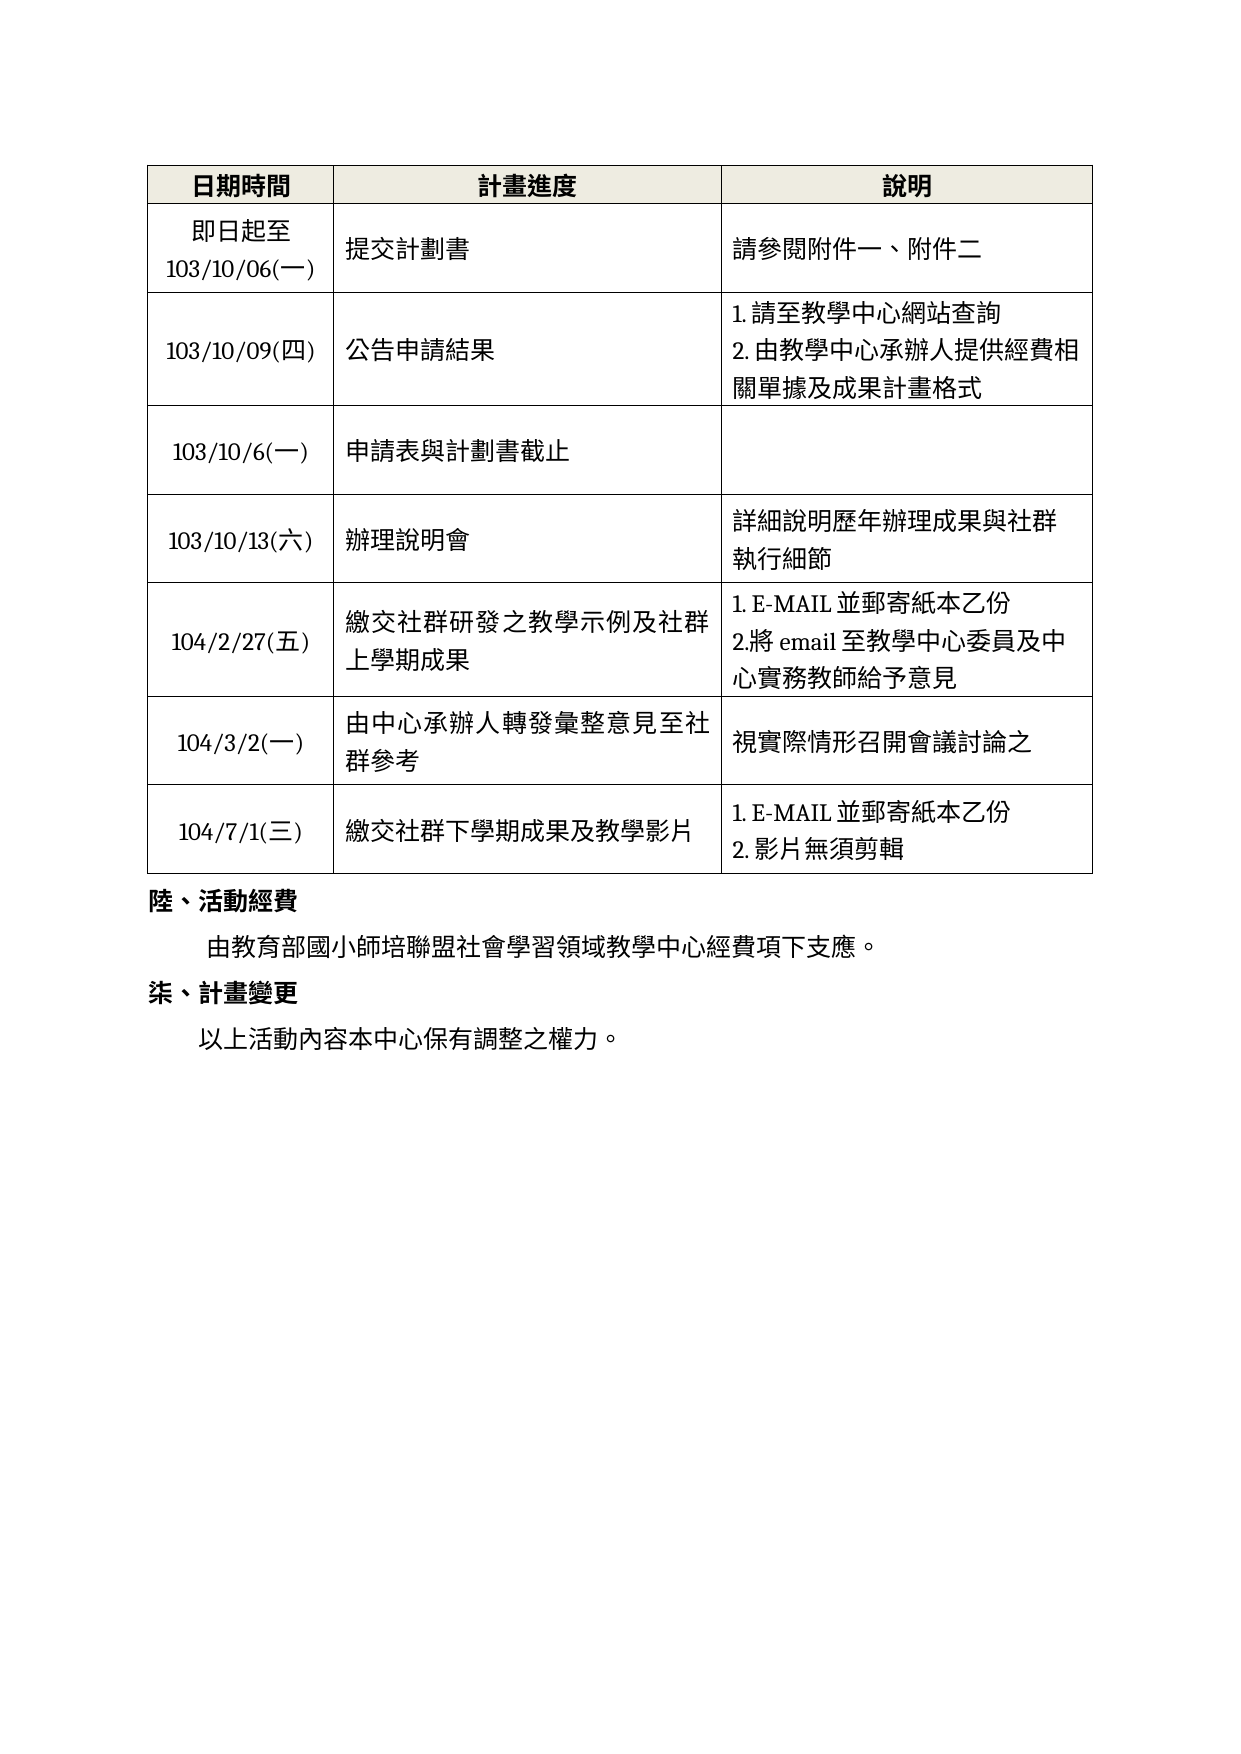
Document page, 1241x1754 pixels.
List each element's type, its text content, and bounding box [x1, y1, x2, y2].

table_cell 1. E-MAIL並郵寄紙本乙份 2.將email至教學中心委員及中心實務教師給予意見 [722, 583, 1092, 696]
table_cell 詳細說明歷年辦理成果與社群執行細節 [722, 495, 1092, 582]
table_cell 繳交社群下學期成果及教學影片 [334, 785, 721, 873]
table_cell 視實際情形召開會議討論之 [722, 697, 1092, 784]
table_cell 1. E-MAIL並郵寄紙本乙份 2. 影片無須剪輯 [722, 785, 1092, 873]
table_cell 即日起至103/10/06(一) [148, 204, 333, 292]
table_cell 請參閱附件一、附件二 [722, 204, 1092, 292]
table_header 說明 [722, 166, 1092, 203]
table_cell 1. 請至教學中心網站查詢 2. 由教學中心承辦人提供經費相關單據及成果計畫格式 [722, 293, 1092, 405]
table_cell 申請表與計劃書截止 [334, 406, 721, 494]
table_cell [722, 406, 1092, 494]
table_header 計畫進度 [334, 166, 721, 203]
table_cell 由中心承辦人轉發彙整意見至社群參考 [334, 697, 721, 784]
table_cell 104/7/1(三) [148, 785, 333, 873]
table_cell 103/10/6(一) [148, 406, 333, 494]
table_cell 103/10/13(六) [148, 495, 333, 582]
table_cell 公告申請結果 [334, 293, 721, 405]
text 陸、活動經費 [148, 874, 1092, 920]
table_cell 103/10/09(四) [148, 293, 333, 405]
text 以上活動內容本中心保有調整之權力。 [148, 1011, 1092, 1057]
text 柒、計畫變更 [148, 966, 1092, 1011]
text 由教育部國小師培聯盟社會學習領域教學中心經費項下支應。 [148, 920, 1092, 966]
table_header 日期時間 [148, 166, 333, 203]
table_cell 辦理說明會 [334, 495, 721, 582]
table_cell 繳交社群研發之教學示例及社群上學期成果 [334, 583, 721, 696]
table_cell 104/3/2(一) [148, 697, 333, 784]
table_cell 104/2/27(五) [148, 583, 333, 696]
table_cell 提交計劃書 [334, 204, 721, 292]
